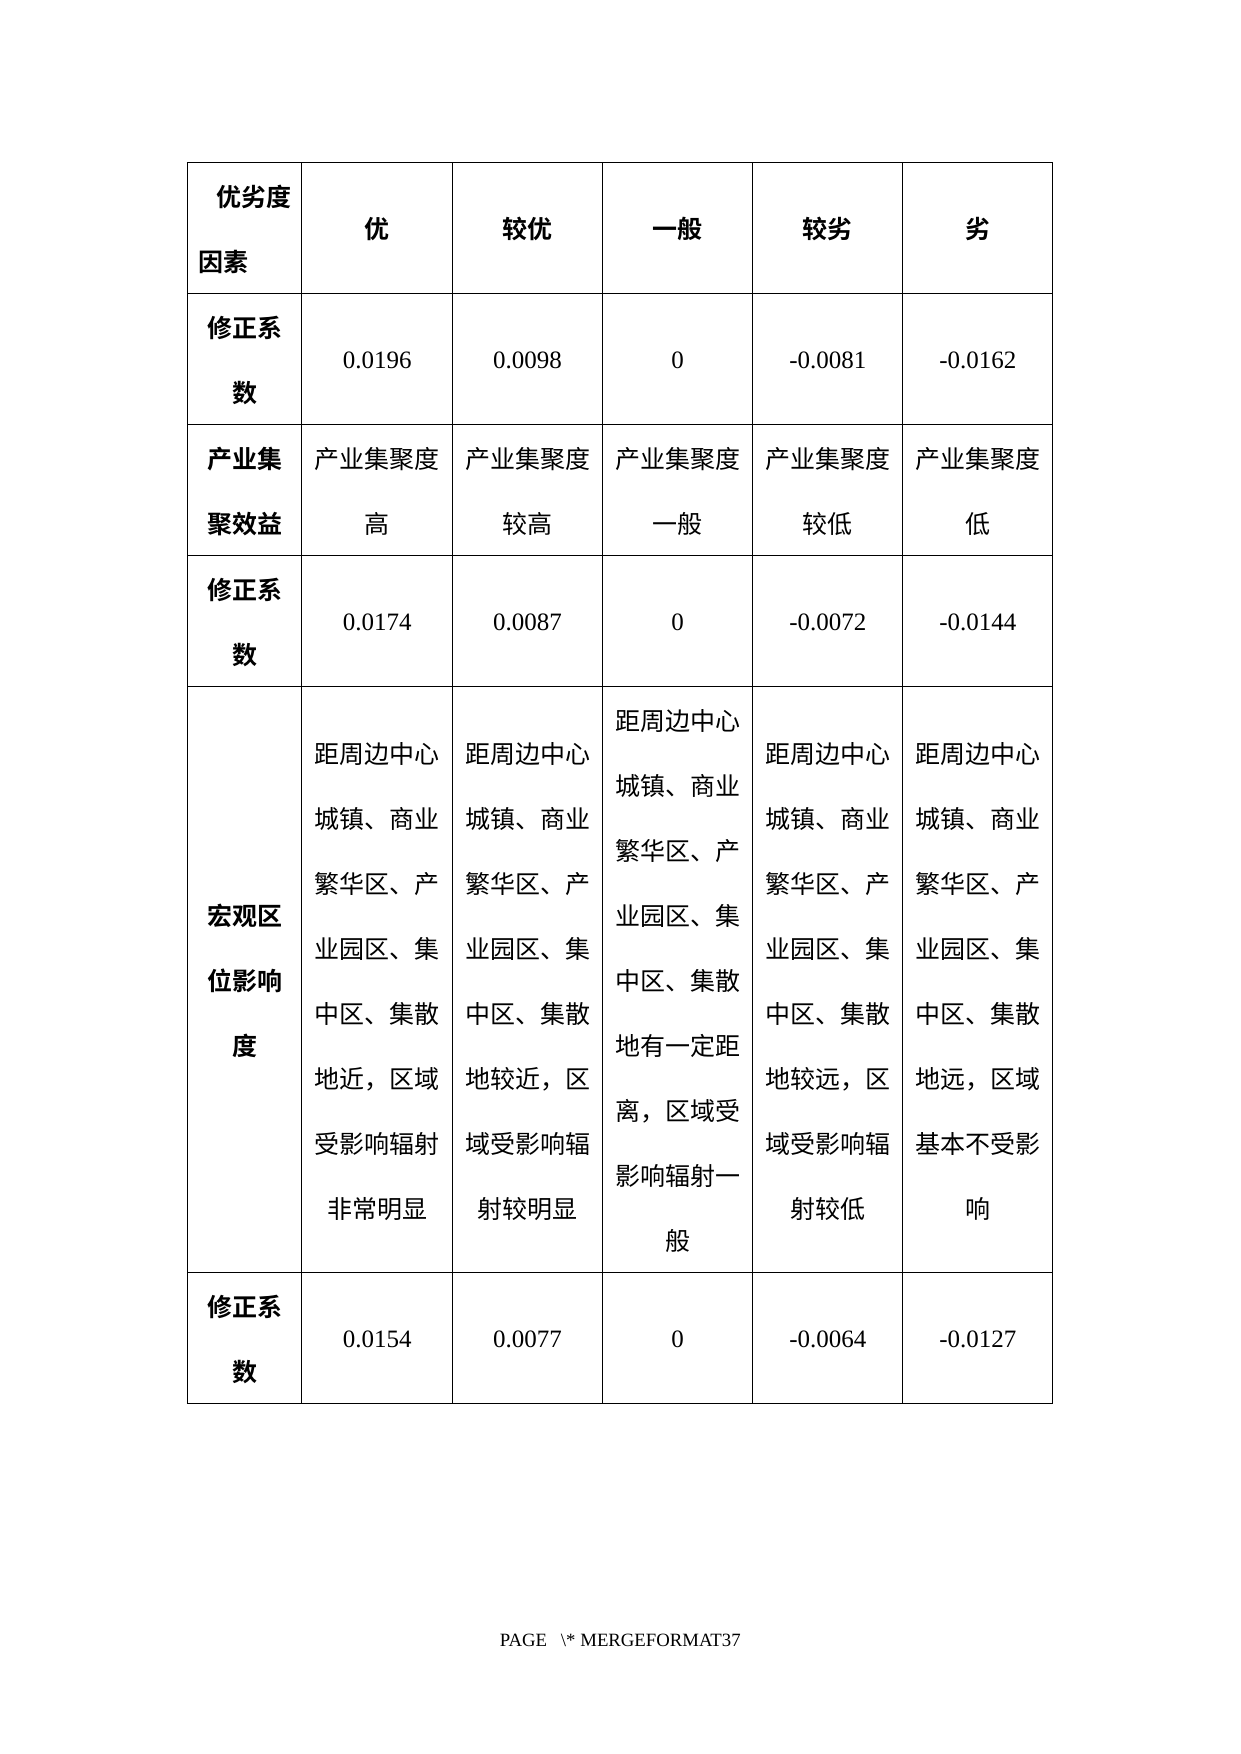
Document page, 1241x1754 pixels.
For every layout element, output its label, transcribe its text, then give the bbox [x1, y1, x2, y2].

table_cell -0.0144 [903, 556, 1052, 686]
table_cell 0.0154 [302, 1273, 452, 1403]
table_cell 产业集聚度较高 [453, 425, 602, 555]
table_cell 距周边中心城镇、商业繁华区、产业园区、集中区、集散地近，区域受影响辐射非常明显 [302, 687, 452, 1272]
table_cell -0.0072 [753, 556, 902, 686]
table_cell 产业集聚度较低 [753, 425, 902, 555]
table_cell 距周边中心城镇、商业繁华区、产业园区、集中区、集散地有一定距离，区域受影响辐射一般 [603, 687, 752, 1272]
table_cell 产业集聚效益 [188, 425, 301, 555]
table_cell 0.0098 [453, 294, 602, 424]
table_cell -0.0081 [753, 294, 902, 424]
table_cell 0.0196 [302, 294, 452, 424]
table_cell 0.0077 [453, 1273, 602, 1403]
table_cell 0 [603, 556, 752, 686]
table_cell 产业集聚度一般 [603, 425, 752, 555]
table_cell 修正系数 [188, 1273, 301, 1403]
table_cell 距周边中心城镇、商业繁华区、产业园区、集中区、集散地较近，区域受影响辐射较明显 [453, 687, 602, 1272]
table_cell 距周边中心城镇、商业繁华区、产业园区、集中区、集散地远，区域基本不受影响 [903, 687, 1052, 1272]
table_cell 距周边中心城镇、商业繁华区、产业园区、集中区、集散地较远，区域受影响辐射较低 [753, 687, 902, 1272]
table_header 优劣度 因素 [188, 163, 301, 293]
table_cell 修正系数 [188, 294, 301, 424]
table_cell 0.0087 [453, 556, 602, 686]
table_cell -0.0127 [903, 1273, 1052, 1403]
table_cell 产业集聚度高 [302, 425, 452, 555]
table_header 优 [302, 163, 452, 293]
table_cell 0.0174 [302, 556, 452, 686]
table_cell -0.0064 [753, 1273, 902, 1403]
table_cell 产业集聚度低 [903, 425, 1052, 555]
table_header 较劣 [753, 163, 902, 293]
table_cell -0.0162 [903, 294, 1052, 424]
table_header 劣 [903, 163, 1052, 293]
table_header 一般 [603, 163, 752, 293]
table_cell 宏观区位影响度 [188, 687, 301, 1272]
table_header 较优 [453, 163, 602, 293]
table_cell 0 [603, 294, 752, 424]
table_cell 修正系数 [188, 556, 301, 686]
table_cell 0 [603, 1273, 752, 1403]
